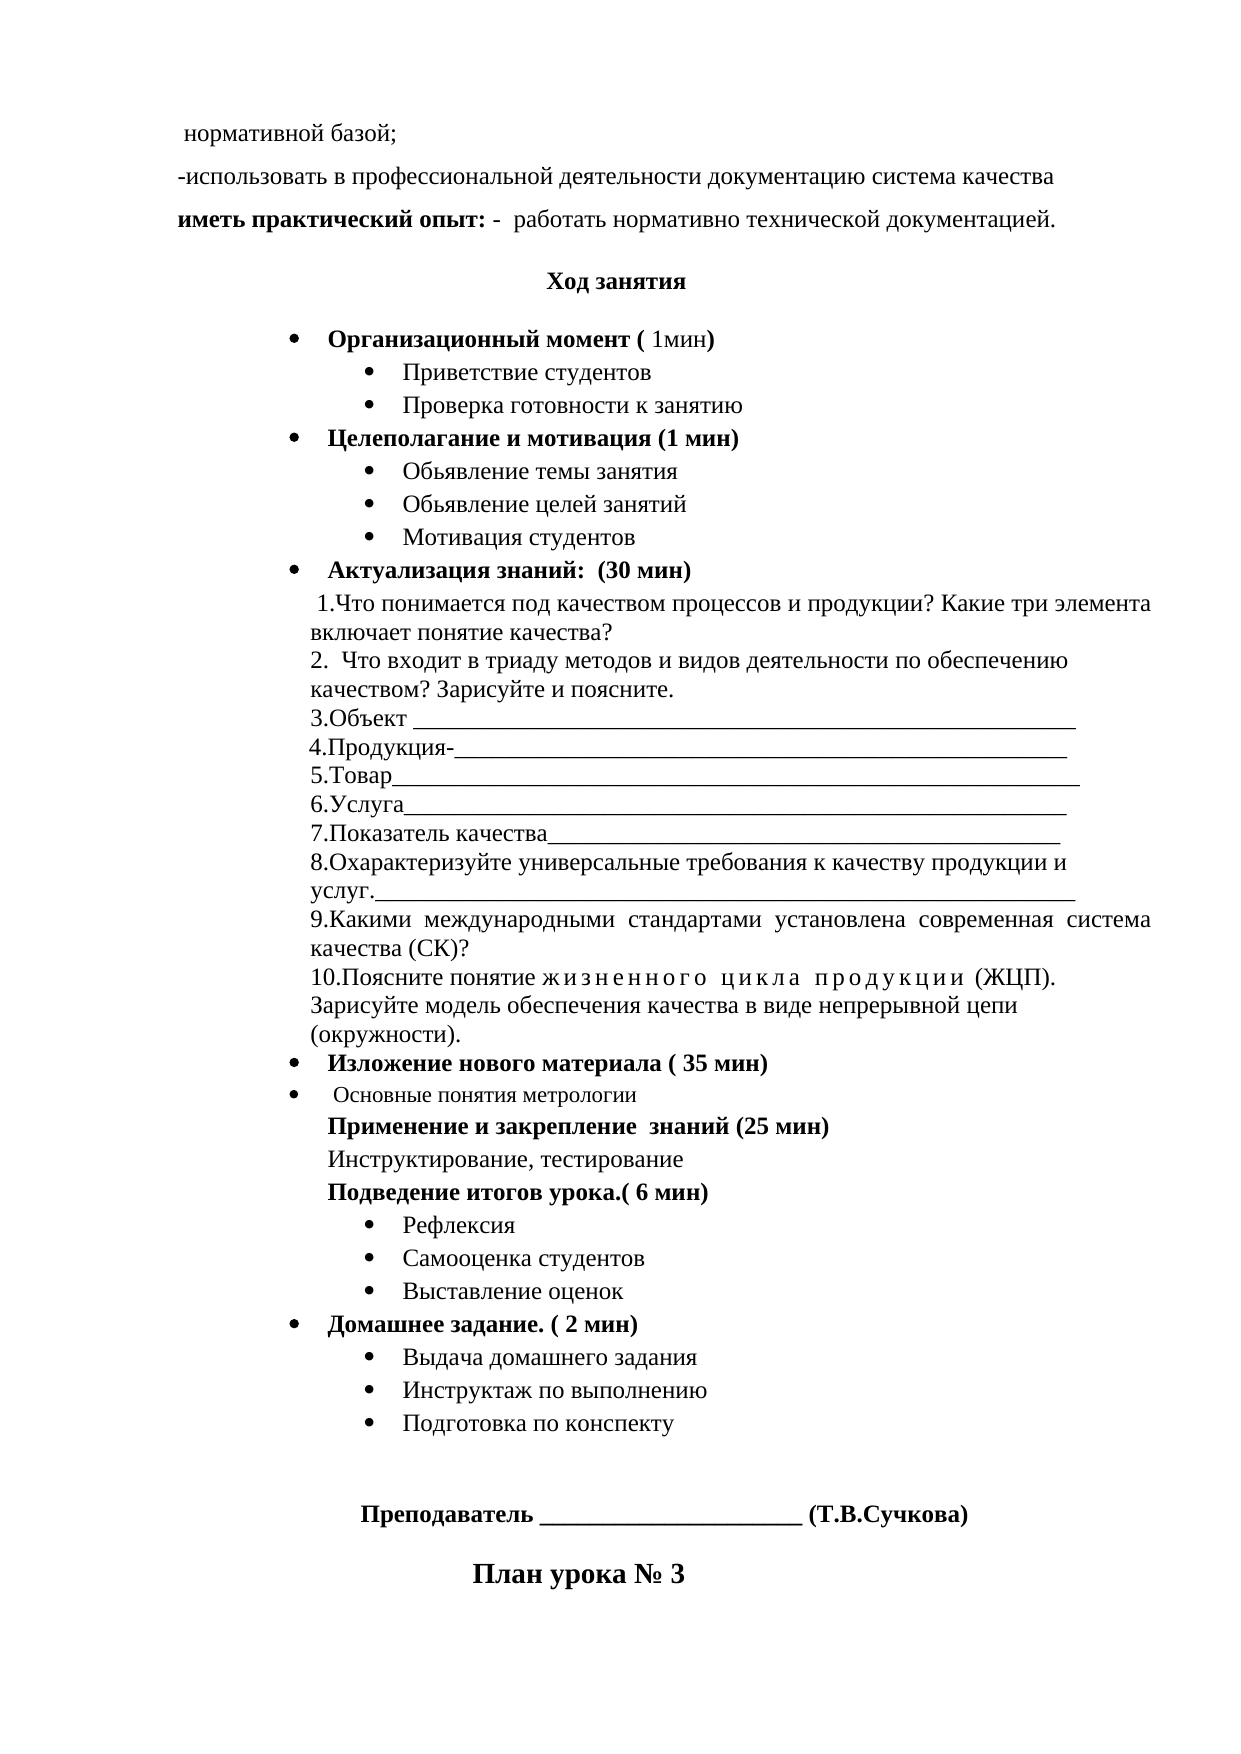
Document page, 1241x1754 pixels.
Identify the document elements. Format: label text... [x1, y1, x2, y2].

list Выдача домашнего задания [365, 1342, 1152, 1371]
list 6.Услуга_____________________________________________________ [310, 789, 1152, 818]
text 4.Продукция-_________________________________________________ [177, 732, 1152, 760]
list Обьявление целей занятий [365, 489, 1152, 517]
list 7.Показатель качества_________________________________________ [310, 818, 1152, 847]
list Организационный момент ( 1мин) [290, 324, 1152, 352]
list Выставление оценок [365, 1276, 1152, 1305]
text 1.Что понимается под качеством процессов и продукции? Какие три элемента включает понятие качества? [310, 588, 1152, 645]
list Актуализация знаний: (30 мин) [290, 555, 1152, 583]
text -использовать в профессиональной деятельности документацию система качества [177, 161, 1152, 190]
text 2. Что входит в триаду методов и видов деятельности по обеспечению качеством? Зарисуйте и поясните. [310, 645, 1152, 703]
list Целеполагание и мотивация (1 мин) [290, 423, 1152, 451]
list 5.Товар_______________________________________________________ [310, 760, 1152, 789]
list Инструктаж по выполнению [365, 1375, 1152, 1404]
text 3.Объект _____________________________________________________ [310, 703, 1152, 732]
text нормативной базой; [177, 118, 1152, 147]
list Подведение итогов урока.( 6 мин) [327, 1177, 1152, 1206]
list Приветствие студентов [365, 357, 1152, 385]
list Обьявление темы занятия [365, 456, 1152, 484]
list Мотивация студентов [365, 522, 1152, 551]
list 10.Поясните понятие жизненного цикла продукции (ЖЦП). Зарисуйте модель обеспечения качества в виде непрерывной цепи (окружности). [310, 962, 1152, 1048]
list Применение и закрепление знаний (25 мин) [327, 1111, 1152, 1140]
list Подготовка по конспекту [365, 1408, 1152, 1437]
text Ход занятия [472, 266, 1152, 295]
list Инструктирование, тестирование [327, 1144, 1152, 1173]
list 9.Какими международными стандартами установлена современная система качества (СК)? [310, 904, 1152, 962]
list Самооценка студентов [365, 1243, 1152, 1272]
list Проверка готовности к занятию [365, 390, 1152, 418]
list Рефлексия [365, 1210, 1152, 1239]
list Основные понятия метрологии [333, 1081, 1152, 1107]
list Домашнее задание. ( 2 мин) [290, 1309, 1152, 1338]
list Изложение нового материала ( 35 мин) [290, 1048, 1152, 1077]
text Преподаватель _____________________ (Т.В.Сучкова) [177, 1499, 1152, 1527]
text План урока № 3 [398, 1556, 1152, 1590]
text иметь практический опыт: - работать нормативно технической документацией. [177, 204, 1152, 233]
list 8.Охарактеризуйте универсальные требования к качеству продукции и услуг.________________________________________________________ [310, 847, 1152, 904]
